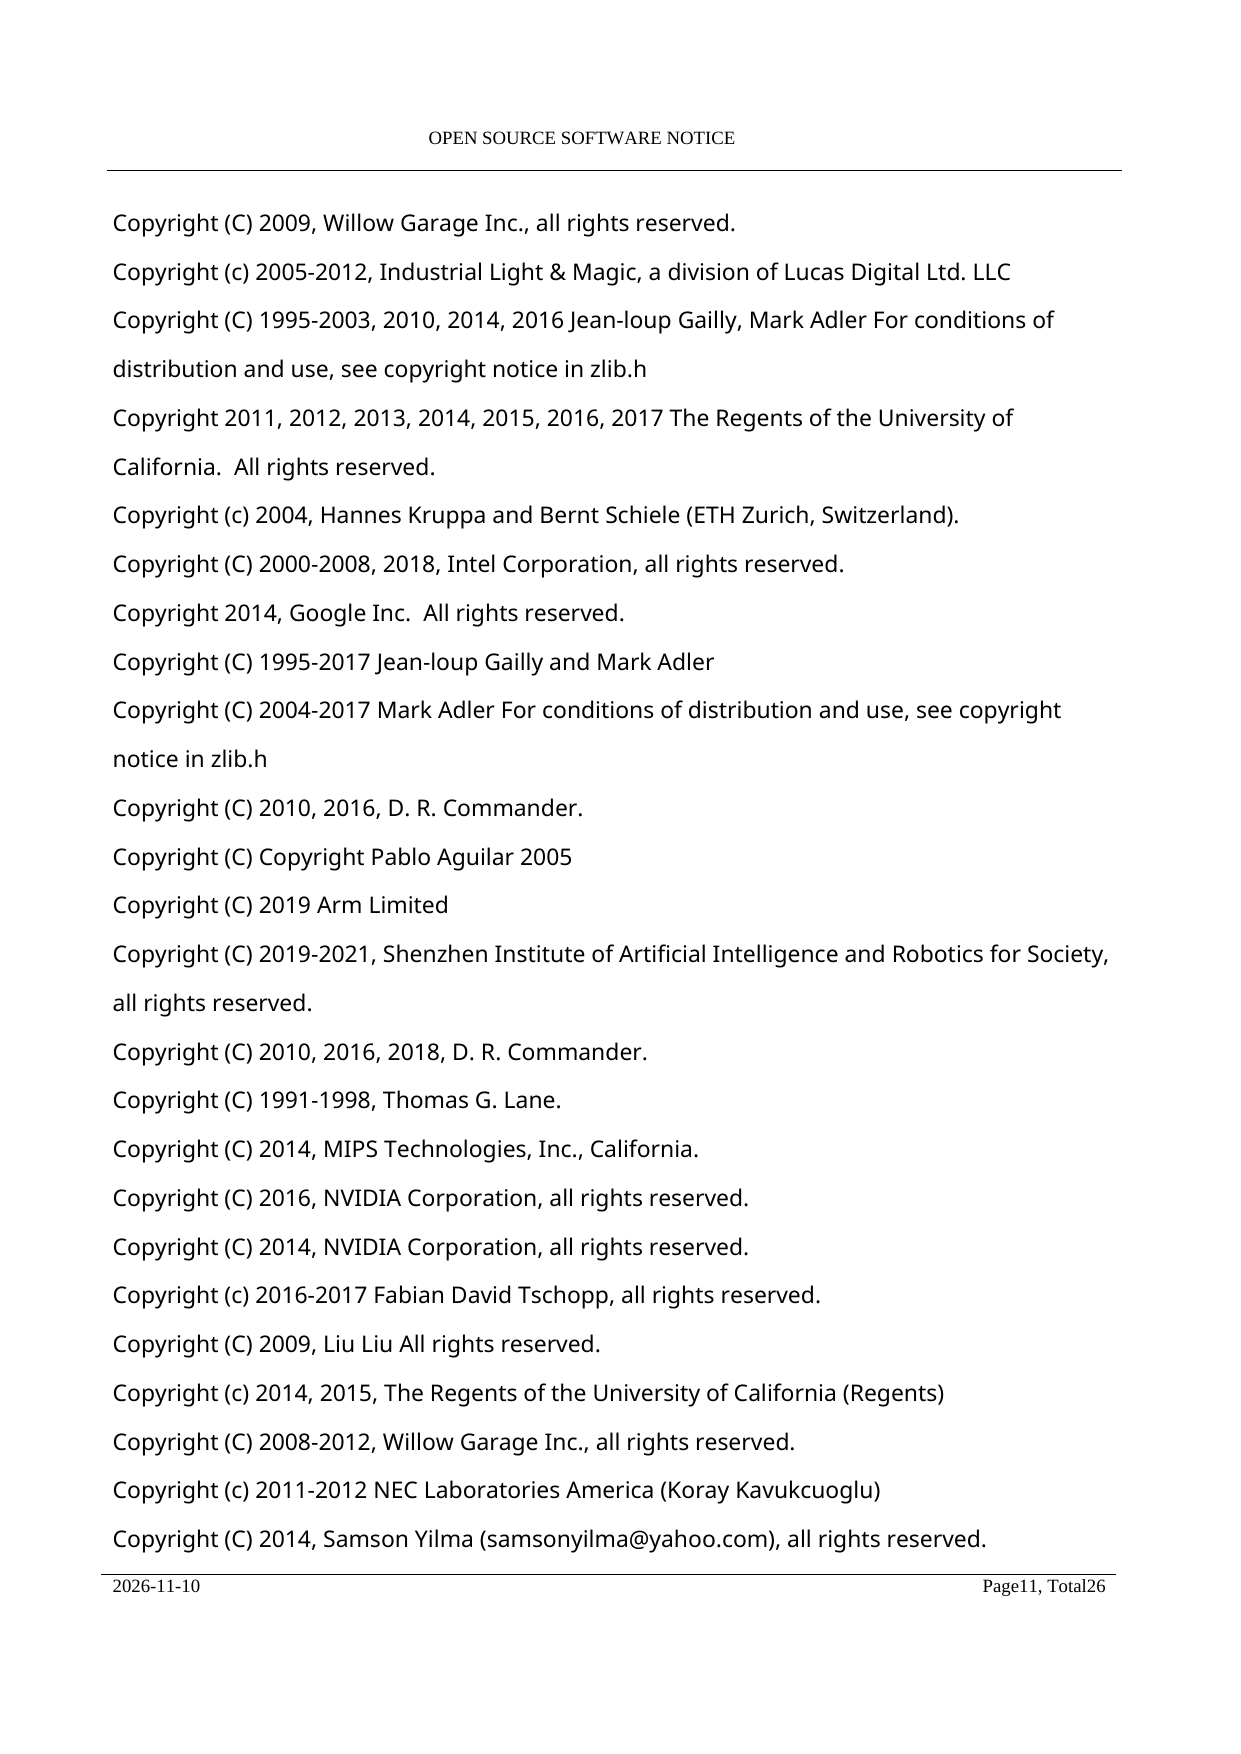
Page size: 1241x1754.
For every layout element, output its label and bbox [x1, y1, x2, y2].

text [112, 206, 1128, 1555]
